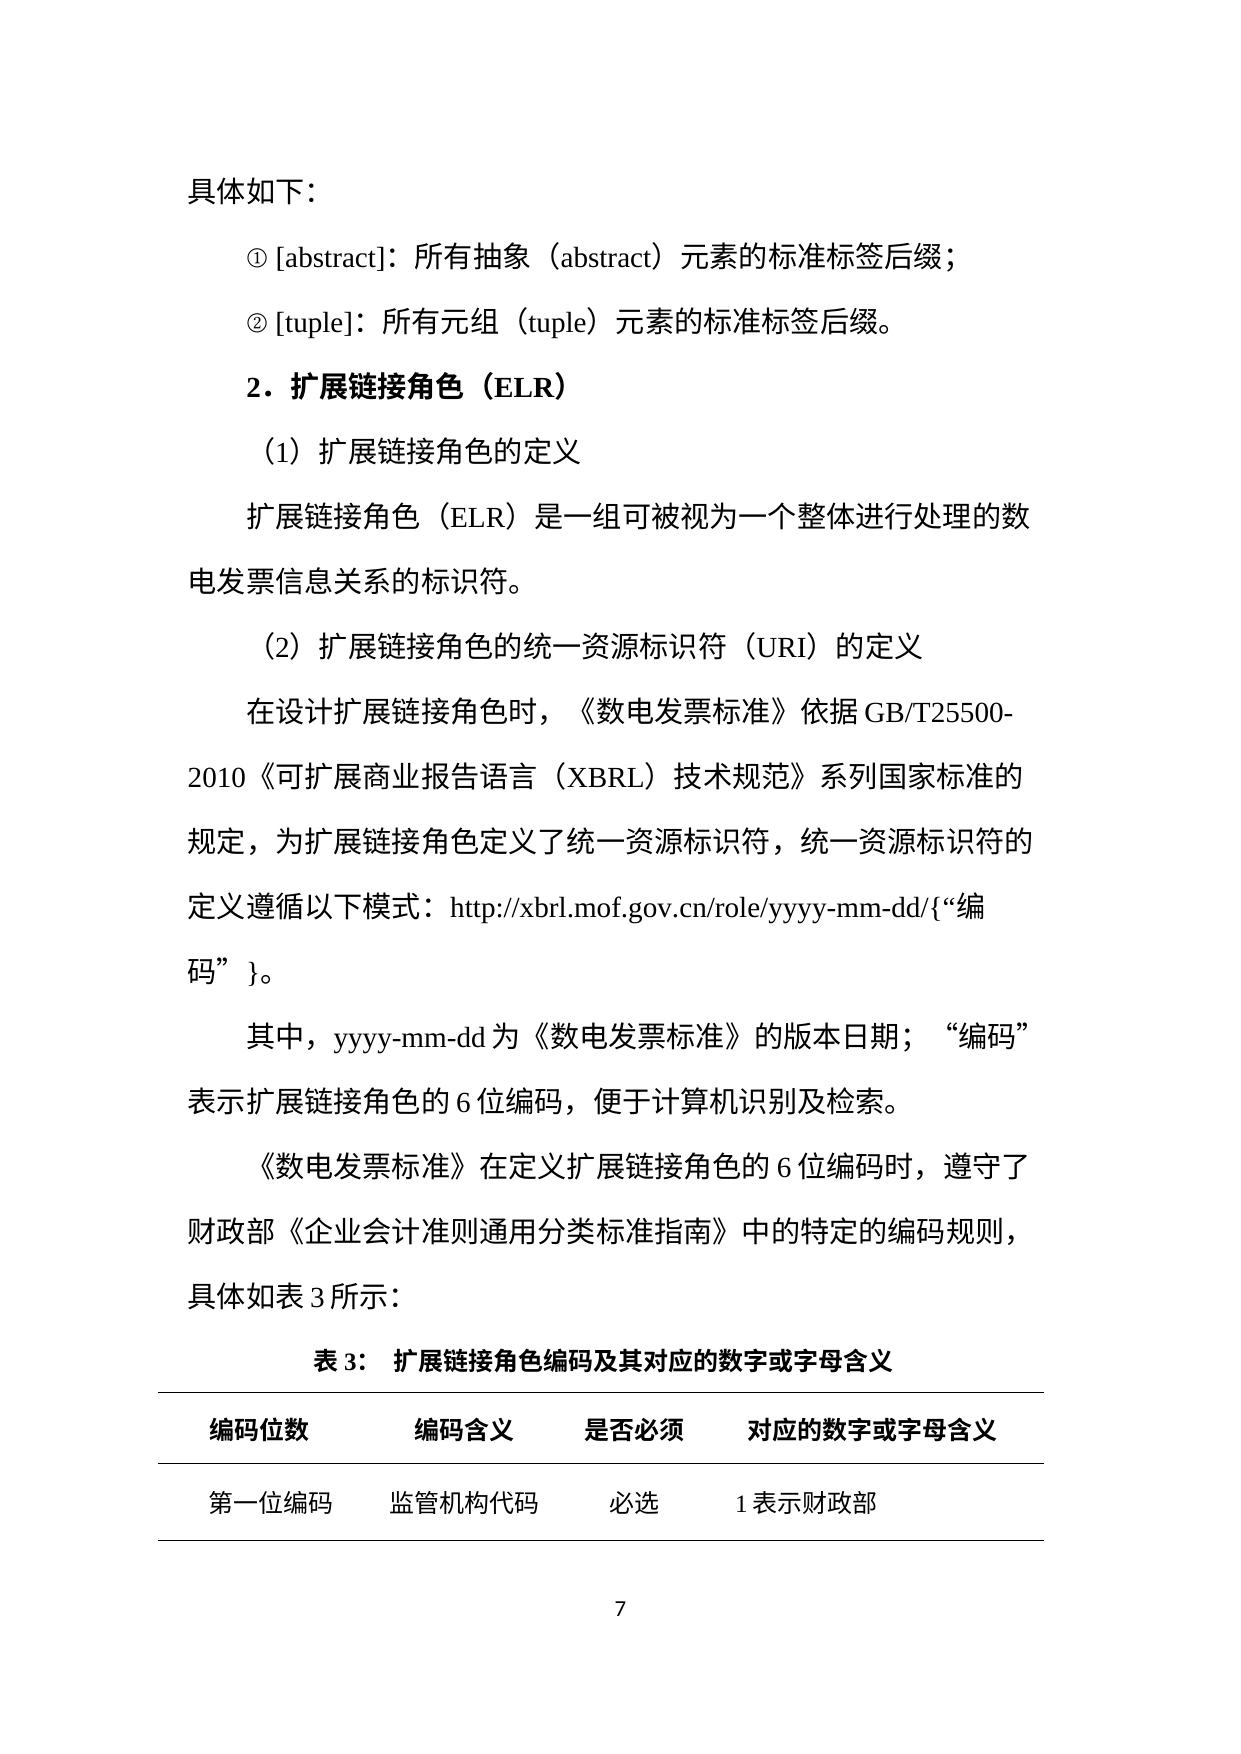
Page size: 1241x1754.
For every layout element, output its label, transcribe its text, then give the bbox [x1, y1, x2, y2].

text （1）扩展链接角色的定义 [187, 417, 1053, 482]
table_cell 必选 [568, 1464, 701, 1540]
text （2）扩展链接角色的统一资源标识符（URI）的定义 [187, 612, 1053, 677]
table_header 编码位数 [158, 1393, 361, 1463]
text 2．扩展链接角色（ELR） [187, 352, 1053, 417]
table_cell 第一位编码 [158, 1464, 361, 1540]
text 其中，yyyy-mm-dd为《数电发票标准》的版本日期；“编码”表示扩展链接角色的6位编码，便于计算机识别及检索。 [187, 1002, 1053, 1132]
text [187, 157, 1053, 222]
table_header 编码含义 [361, 1393, 568, 1463]
table_header 是否必须 [568, 1393, 701, 1463]
text ① [abstract]：所有抽象（abstract）元素的标准标签后缀； [187, 222, 1053, 287]
text ② [tuple]：所有元组（tuple）元素的标准标签后缀。 [187, 287, 1053, 352]
table_header 对应的数字或字母含义 [701, 1393, 1044, 1463]
table_cell 监管机构代码 [361, 1464, 568, 1540]
list 扩展链接角色编码及其对应的数字或字母含义 [187, 1327, 1053, 1392]
text 《数电发票标准》在定义扩展链接角色的6位编码时，遵守了财政部《企业会计准则通用分类标准指南》中的特定的编码规则，具体如表3所示： [187, 1132, 1053, 1327]
table_cell 1表示财政部 [701, 1464, 1044, 1540]
text 在设计扩展链接角色时，《数电发票标准》依据GB/T25500-2010《可扩展商业报告语言（XBRL）技术规范》系列国家标准的规定，为扩展链接角色定义了统一资源标识符，统一资源标识符的定义遵循以下模式：http://xbrl.mof.gov.cn/role/yyyy-mm-dd/{“编码”}。 [187, 677, 1053, 1002]
text 扩展链接角色（ELR）是一组可被视为一个整体进行处理的数电发票信息关系的标识符。 [187, 482, 1053, 612]
